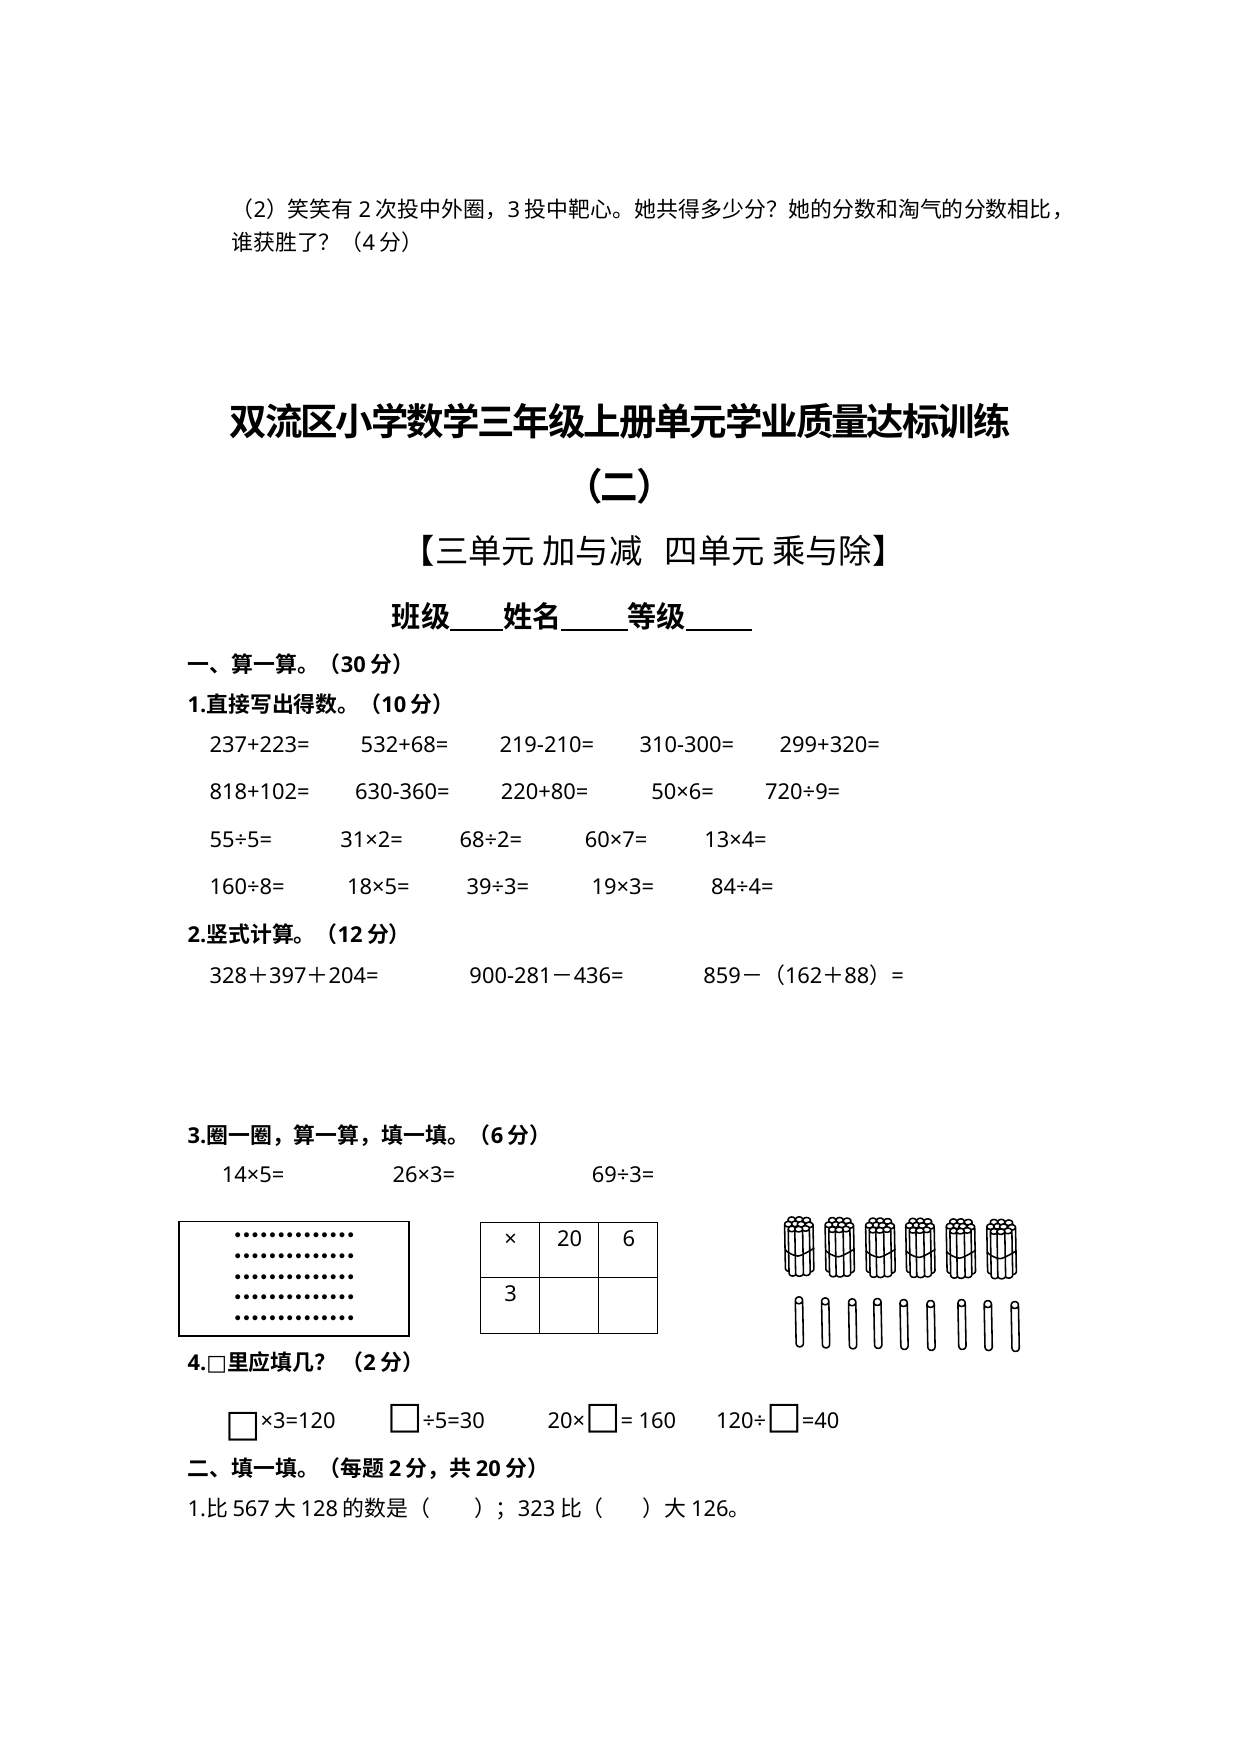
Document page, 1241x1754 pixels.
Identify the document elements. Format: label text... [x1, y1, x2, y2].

text 1.直接写出得数。（10分） [187, 687, 1053, 720]
text 双流区小学数学三年级上册单元学业质量达标训练（二） [187, 387, 1053, 517]
text 1.比567大128的数是（ ）；323比（ ）大126。 [187, 1491, 1053, 1523]
text 【三单元 加与减 四单元 乘与除】 [187, 517, 1053, 582]
text 一、算一算。（30分） [187, 647, 1053, 679]
text 二、填一填。（每题2分，共20分） [187, 1450, 1053, 1483]
text 818+102= 630-360= 220+80= 50×6= 720÷9= [209, 775, 1053, 807]
text 237+223= 532+68= 219-210= 310-300= 299+320= [209, 728, 1053, 760]
text 55÷5= 31×2= 68÷2= 60×7= 13×4= [209, 822, 1053, 855]
text （2）笑笑有2次投中外圈，3投中靶心。她共得多少分？她的分数和淘气的分数相比，谁获胜了？（4分） [231, 192, 1053, 257]
table_header 20 [540, 1223, 598, 1277]
table_header 6 [599, 1223, 657, 1277]
table_cell [599, 1278, 657, 1333]
text □×3=120 □÷5=30 20×□= 160 120÷□=40 [187, 1385, 1053, 1450]
text 3.圈一圈，算一算，填一填。（6分） [187, 1118, 1053, 1150]
text 160÷8= 18×5= 39÷3= 19×3= 84÷4= [209, 870, 1053, 902]
text 班级 姓名 等级 [187, 582, 1053, 647]
text 328＋397＋204= 900-281－436= 859－（162＋88）= [187, 958, 1053, 990]
text 2.竖式计算。（12分） [187, 917, 1053, 950]
text 4.□里应填几？ （2分） [187, 1345, 1053, 1377]
text 14×5= 26×3= 69÷3= [187, 1158, 1053, 1191]
table_header × [481, 1223, 539, 1277]
table_cell [540, 1278, 598, 1333]
table_cell 3 [481, 1278, 539, 1333]
